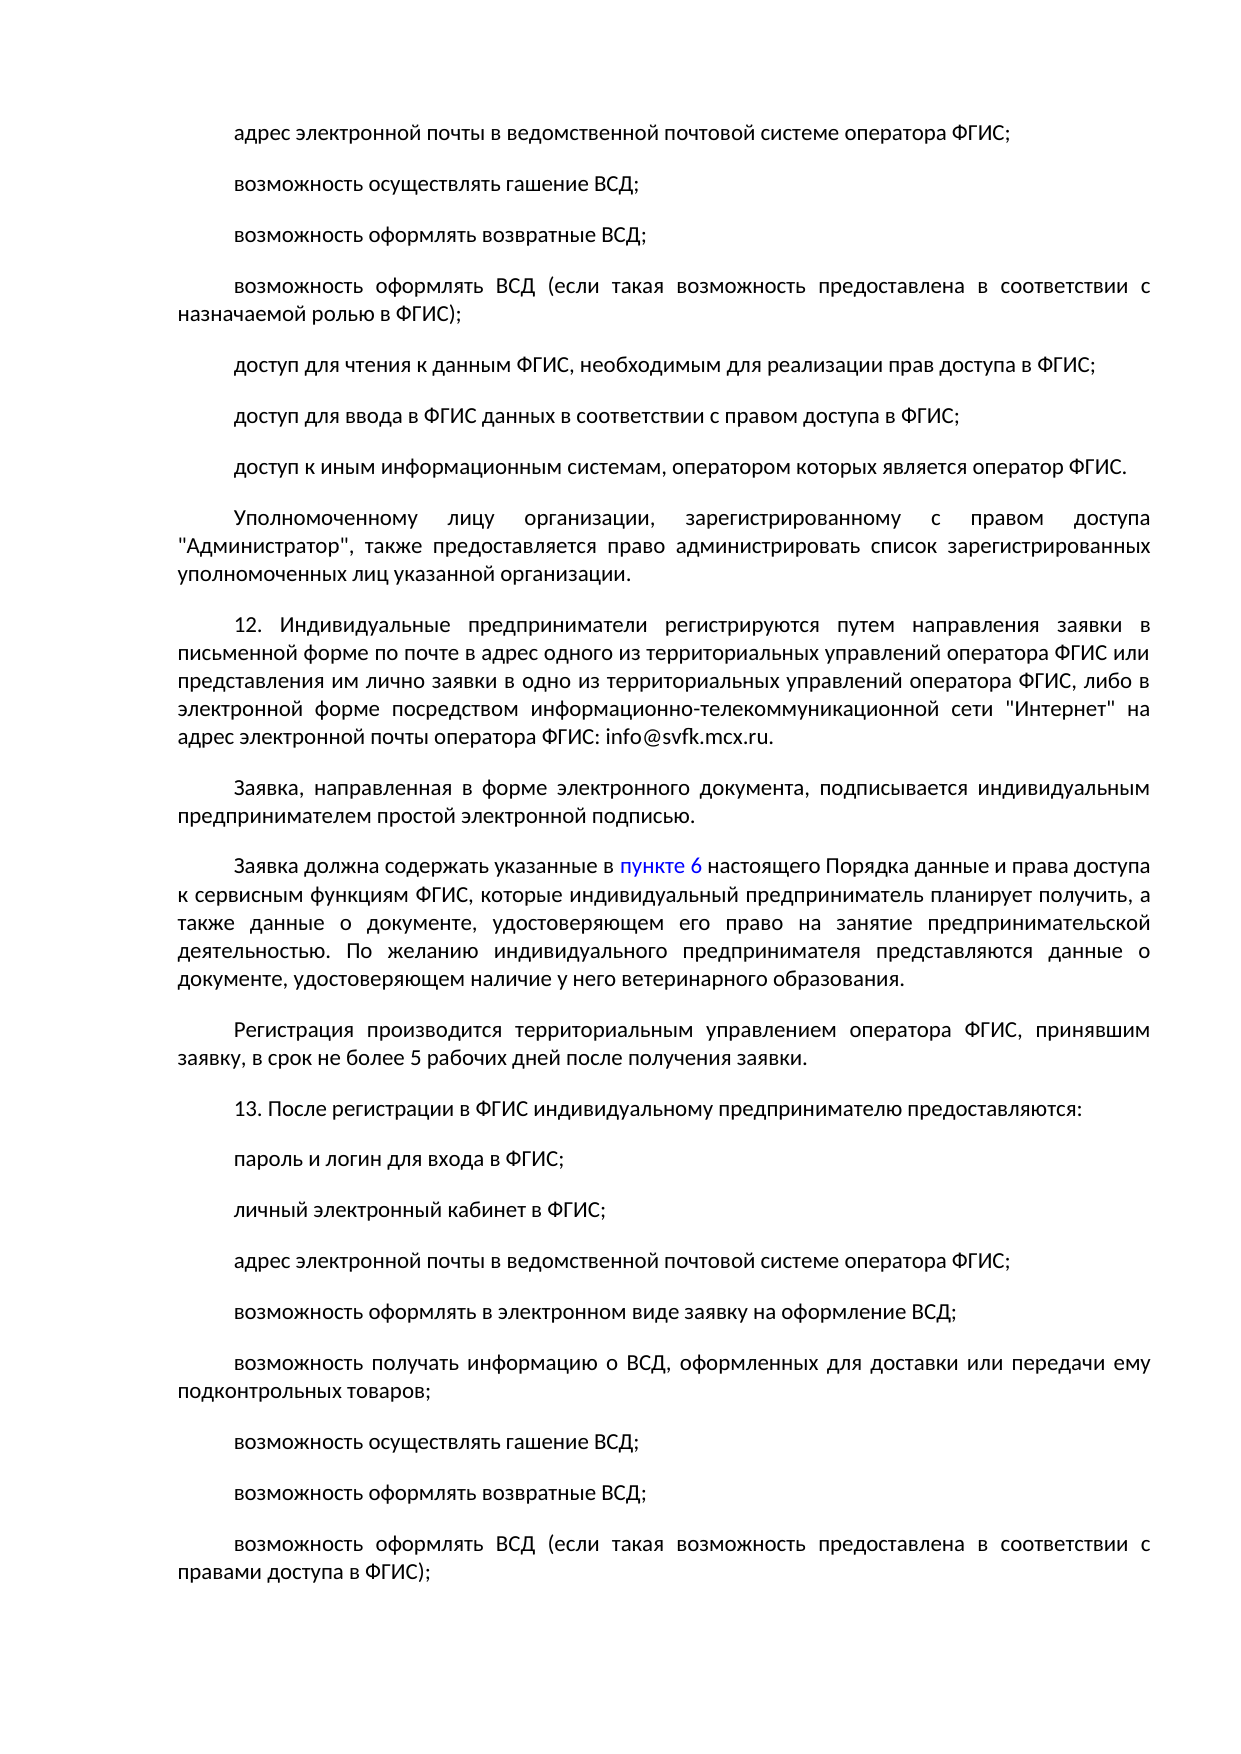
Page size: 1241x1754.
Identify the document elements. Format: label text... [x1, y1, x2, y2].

text возможность осуществлять гашение ВСД; [177, 1427, 1152, 1455]
text адрес электронной почты в ведомственной почтовой системе оператора ФГИС; [177, 118, 1152, 146]
text Регистрация производится территориальным управлением оператора ФГИС, принявшим заявку, в срок не более 5 рабочих дней после получения заявки. [177, 1015, 1152, 1071]
text доступ для чтения к данным ФГИС, необходимым для реализации прав доступа в ФГИС; [177, 350, 1152, 378]
text пароль и логин для входа в ФГИС; [177, 1144, 1152, 1173]
text возможность оформлять ВСД (если такая возможность предоставлена в соответствии с назначаемой ролью в ФГИС); [177, 271, 1152, 327]
text адрес электронной почты в ведомственной почтовой системе оператора ФГИС; [177, 1246, 1152, 1274]
text возможность получать информацию о ВСД, оформленных для доставки или передачи ему подконтрольных товаров; [177, 1348, 1152, 1404]
text доступ к иным информационным системам, оператором которых является оператор ФГИС. [177, 452, 1152, 480]
text возможность оформлять возвратные ВСД; [177, 220, 1152, 248]
text доступ для ввода в ФГИС данных в соответствии с правом доступа в ФГИС; [177, 401, 1152, 429]
text возможность оформлять ВСД (если такая возможность предоставлена в соответствии с правами доступа в ФГИС); [177, 1529, 1152, 1585]
text возможность оформлять в электронном виде заявку на оформление ВСД; [177, 1297, 1152, 1325]
text 13. После регистрации в ФГИС индивидуальному предпринимателю предоставляются: [177, 1094, 1152, 1122]
text Уполномоченному лицу организации, зарегистрированному с правом доступа "Администратор", также предоставляется право администрировать список зарегистрированных уполномоченных лиц указанной организации. [177, 503, 1152, 587]
text Заявка должна содержать указанные в пункте 6 настоящего Порядка данные и права доступа к сервисным функциям ФГИС, которые индивидуальный предприниматель планирует получить, а также данные о документе, удостоверяющем его право на занятие предпринимательской деятельностью. По желанию индивидуального предпринимателя представляются данные о документе, удостоверяющем наличие у него ветеринарного образования. [177, 852, 1152, 992]
text возможность осуществлять гашение ВСД; [177, 169, 1152, 197]
text возможность оформлять возвратные ВСД; [177, 1478, 1152, 1506]
text личный электронный кабинет в ФГИС; [177, 1196, 1152, 1223]
text Заявка, направленная в форме электронного документа, подписывается индивидуальным предпринимателем простой электронной подписью. [177, 773, 1152, 829]
text 12. Индивидуальные предприниматели регистрируются путем направления заявки в письменной форме по почте в адрес одного из территориальных управлений оператора ФГИС или представления им лично заявки в одно из территориальных управлений оператора ФГИС, либо в электронной форме посредством информационно-телекоммуникационной сети "Интернет" на адрес электронной почты оператора ФГИС: info@svfk.mcx.ru. [177, 610, 1152, 750]
